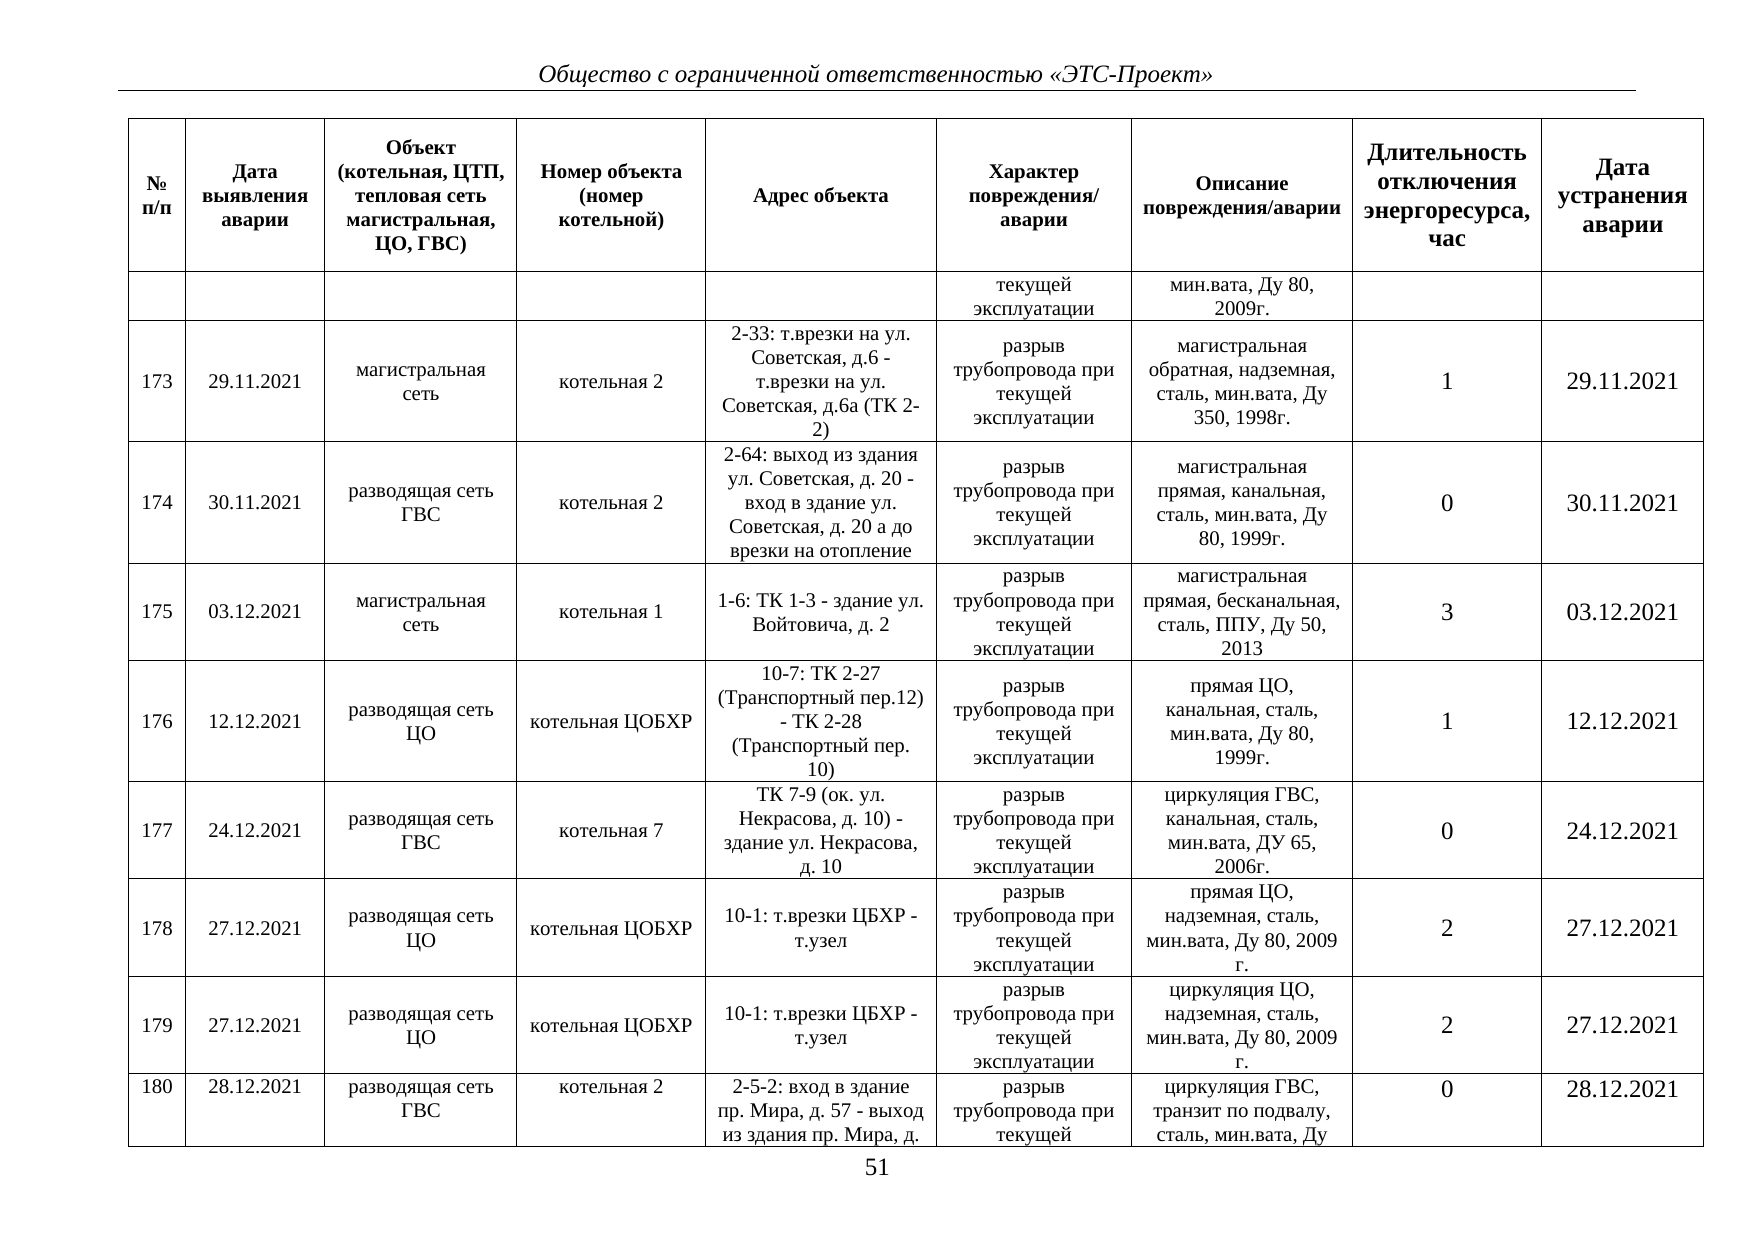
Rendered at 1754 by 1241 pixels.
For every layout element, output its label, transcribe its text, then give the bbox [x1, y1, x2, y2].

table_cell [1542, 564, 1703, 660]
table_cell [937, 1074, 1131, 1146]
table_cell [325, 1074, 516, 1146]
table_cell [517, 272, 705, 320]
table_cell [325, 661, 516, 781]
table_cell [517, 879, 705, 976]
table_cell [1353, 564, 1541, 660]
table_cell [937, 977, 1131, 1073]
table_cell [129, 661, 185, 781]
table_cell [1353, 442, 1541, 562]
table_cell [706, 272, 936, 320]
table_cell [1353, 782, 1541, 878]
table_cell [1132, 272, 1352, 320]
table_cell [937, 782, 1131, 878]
table_header Объект (котельная, ЦТП, тепловая сеть магистральная, ЦО, ГВС) [325, 119, 516, 271]
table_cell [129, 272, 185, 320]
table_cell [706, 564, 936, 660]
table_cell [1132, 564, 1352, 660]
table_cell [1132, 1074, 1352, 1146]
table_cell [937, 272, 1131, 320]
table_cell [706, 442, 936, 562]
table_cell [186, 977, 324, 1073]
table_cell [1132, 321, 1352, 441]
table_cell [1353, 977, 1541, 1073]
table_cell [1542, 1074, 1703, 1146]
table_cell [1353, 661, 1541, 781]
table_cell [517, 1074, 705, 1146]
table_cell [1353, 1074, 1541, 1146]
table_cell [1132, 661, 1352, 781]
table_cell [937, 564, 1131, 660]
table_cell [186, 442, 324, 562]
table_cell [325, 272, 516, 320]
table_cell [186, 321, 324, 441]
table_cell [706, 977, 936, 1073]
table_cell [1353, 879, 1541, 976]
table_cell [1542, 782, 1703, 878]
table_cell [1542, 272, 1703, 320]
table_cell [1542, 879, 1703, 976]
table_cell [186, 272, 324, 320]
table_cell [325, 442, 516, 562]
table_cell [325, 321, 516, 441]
table_header Дата выявления аварии [186, 119, 324, 271]
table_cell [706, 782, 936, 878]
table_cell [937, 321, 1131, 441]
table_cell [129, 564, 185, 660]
table_header № п/п [129, 119, 185, 271]
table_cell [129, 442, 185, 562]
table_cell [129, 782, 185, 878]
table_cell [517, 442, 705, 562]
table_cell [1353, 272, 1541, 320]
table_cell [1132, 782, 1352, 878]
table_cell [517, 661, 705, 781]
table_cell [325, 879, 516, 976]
table_header Описание повреждения/аварии [1132, 119, 1352, 271]
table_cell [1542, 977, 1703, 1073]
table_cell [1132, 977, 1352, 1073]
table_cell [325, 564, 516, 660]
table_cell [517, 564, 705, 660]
table_header Адрес объекта [706, 119, 936, 271]
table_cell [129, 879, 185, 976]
table_header Номер объекта (номер котельной) [517, 119, 705, 271]
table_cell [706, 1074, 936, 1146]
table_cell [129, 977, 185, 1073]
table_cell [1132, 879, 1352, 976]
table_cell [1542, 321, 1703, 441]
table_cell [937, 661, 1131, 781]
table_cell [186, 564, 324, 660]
table_header Длительность отключения энергоресурса, час [1353, 119, 1541, 271]
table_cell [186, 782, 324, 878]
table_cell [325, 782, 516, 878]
table_header Характер повреждения/ аварии [937, 119, 1131, 271]
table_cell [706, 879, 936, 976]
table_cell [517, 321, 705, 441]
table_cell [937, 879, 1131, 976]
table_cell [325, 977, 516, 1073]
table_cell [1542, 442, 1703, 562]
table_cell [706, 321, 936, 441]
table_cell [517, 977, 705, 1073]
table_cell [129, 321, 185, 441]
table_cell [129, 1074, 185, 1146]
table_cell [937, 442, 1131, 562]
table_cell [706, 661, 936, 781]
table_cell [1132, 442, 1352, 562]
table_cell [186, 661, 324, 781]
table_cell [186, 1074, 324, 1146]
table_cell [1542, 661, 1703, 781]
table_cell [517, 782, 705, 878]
table_header Дата устранения аварии [1542, 119, 1703, 271]
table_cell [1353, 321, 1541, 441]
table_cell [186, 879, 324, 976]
